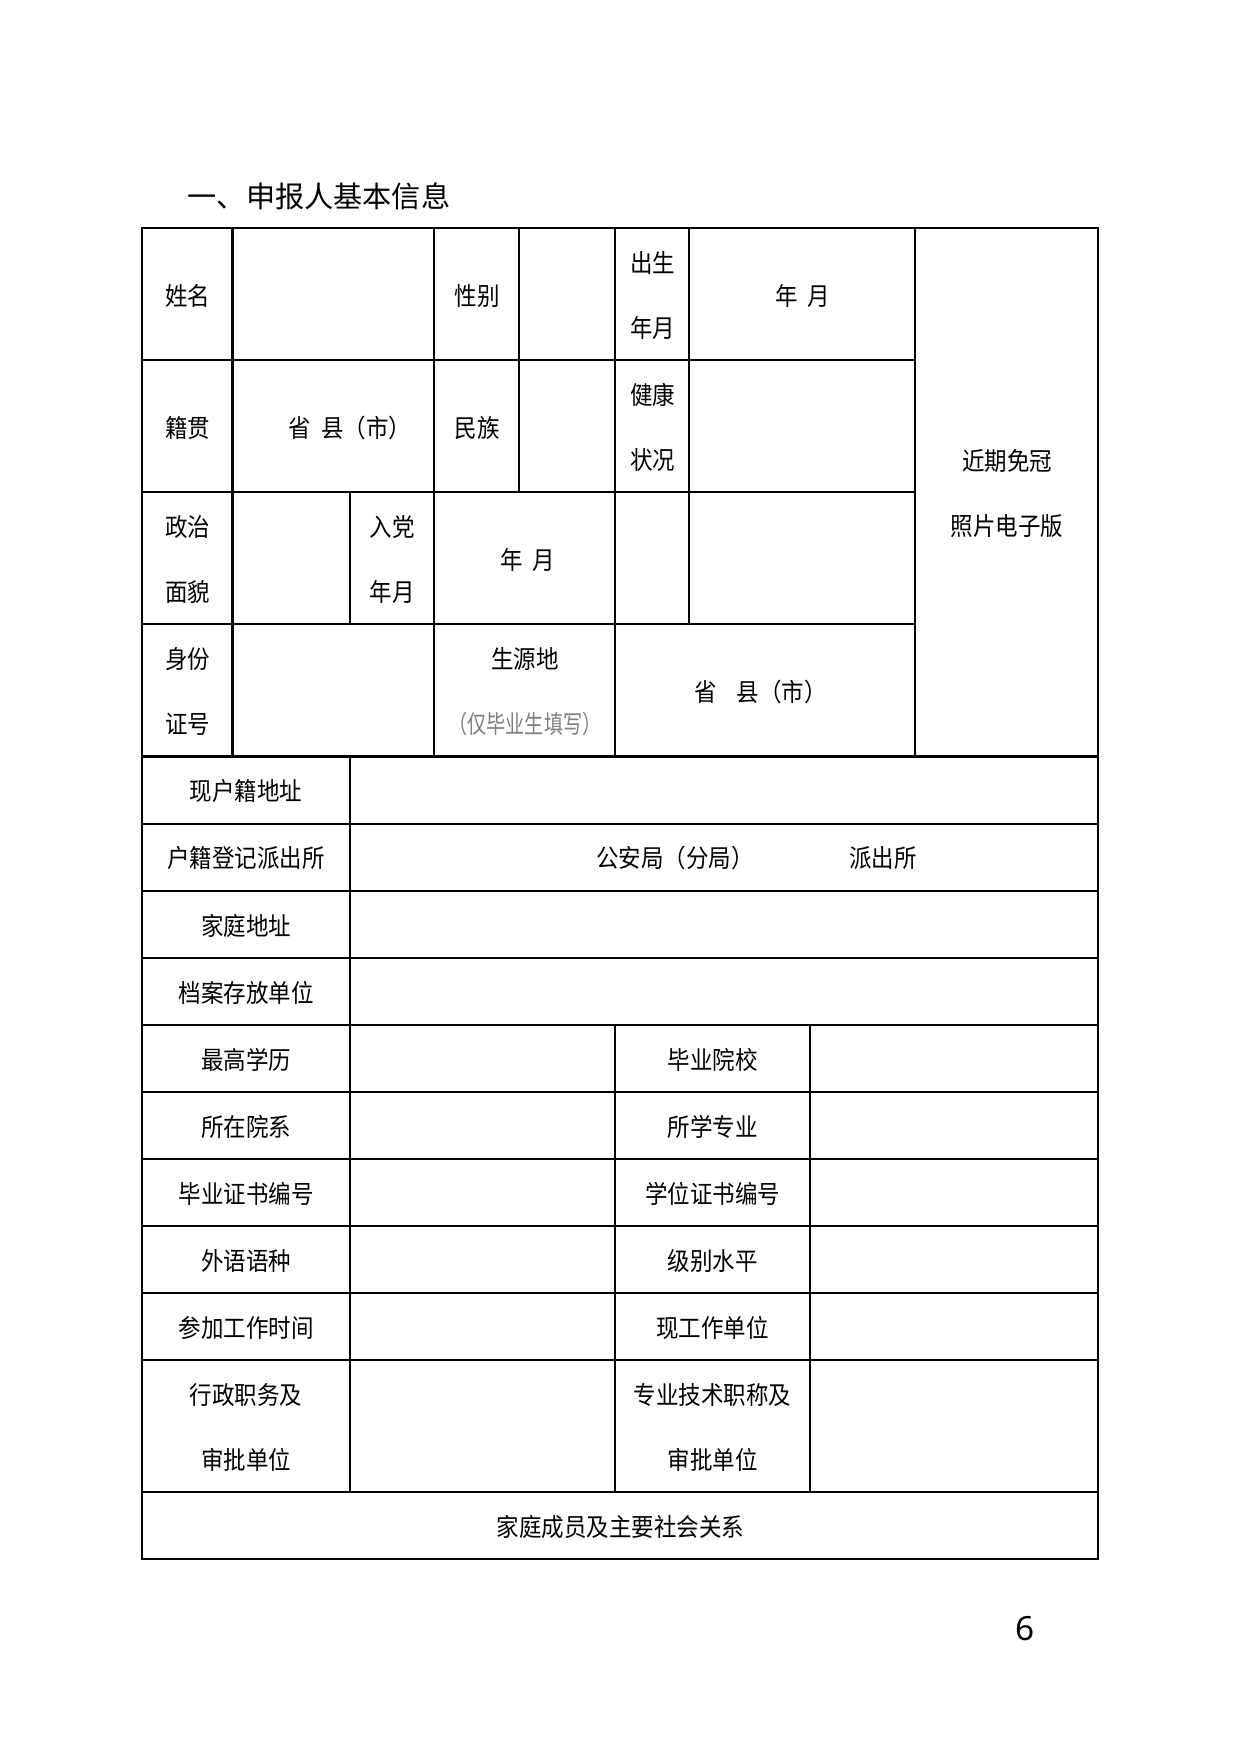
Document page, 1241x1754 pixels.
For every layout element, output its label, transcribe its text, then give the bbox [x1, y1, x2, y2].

table_cell 最高学历 [143, 1026, 349, 1091]
table_cell 现户籍地址 [143, 758, 349, 822]
table_cell [351, 1294, 614, 1359]
table_cell 外语语种 [143, 1227, 349, 1292]
text 一、申报人基本信息 [187, 162, 1053, 227]
table_cell 所学专业 [616, 1093, 809, 1158]
table_cell [690, 361, 914, 491]
table_cell 行政职务及 审批单位 [143, 1361, 349, 1491]
table_cell 毕业证书编号 [143, 1160, 349, 1225]
table_cell [351, 1160, 614, 1225]
table_cell [351, 1227, 614, 1292]
table_cell [520, 361, 614, 491]
table_cell 现工作单位 [616, 1294, 809, 1359]
table_cell 所在院系 [143, 1093, 349, 1158]
table_cell 毕业院校 [616, 1026, 809, 1091]
table_cell 专业技术职称及审批单位 [616, 1361, 809, 1491]
table_cell 健康状况 [616, 361, 688, 491]
table_cell 家庭地址 [143, 892, 349, 957]
table_cell 入党 年月 [351, 493, 433, 623]
table_header 出生年月 [616, 229, 688, 359]
table_cell [234, 625, 433, 755]
table_cell [616, 493, 688, 623]
table_cell 省 县（市） [234, 361, 433, 491]
table_header 年 月 [690, 229, 914, 359]
table_cell [811, 1160, 1097, 1225]
table_cell 学位证书编号 [616, 1160, 809, 1225]
table_cell 生源地 （仅毕业生填写） [435, 625, 614, 755]
table_cell [234, 493, 349, 623]
table_cell 参加工作时间 [143, 1294, 349, 1359]
table_cell 公安局（分局） 派出所 [351, 825, 1097, 889]
table_cell [811, 1026, 1097, 1091]
table_cell [811, 1361, 1097, 1491]
table_cell [351, 959, 1097, 1024]
table_cell 民族 [435, 361, 518, 491]
table_cell 户籍登记派出所 [143, 825, 349, 889]
table_header 性别 [435, 229, 518, 359]
table_cell [351, 1093, 614, 1158]
table_cell 籍贯 [143, 361, 231, 491]
table_cell 省 县（市） [616, 625, 914, 755]
table_cell [351, 1361, 614, 1491]
table_cell [351, 1026, 614, 1091]
table_cell [811, 1227, 1097, 1292]
table_cell [351, 892, 1097, 957]
table_header [234, 229, 433, 359]
table_header 近期免冠 照片电子版 [916, 229, 1097, 755]
table_cell 级别水平 [616, 1227, 809, 1292]
table_cell 档案存放单位 [143, 959, 349, 1024]
table_header [520, 229, 614, 359]
table_cell [811, 1093, 1097, 1158]
table_cell 身份 证号 [143, 625, 231, 755]
table_header 姓名 [143, 229, 231, 359]
table_cell 政治 面貌 [143, 493, 231, 623]
table_cell [811, 1294, 1097, 1359]
table_cell 年 月 [435, 493, 614, 623]
table_cell [690, 493, 914, 623]
table_cell [351, 758, 1097, 822]
table_cell 家庭成员及主要社会关系 [143, 1493, 1097, 1558]
